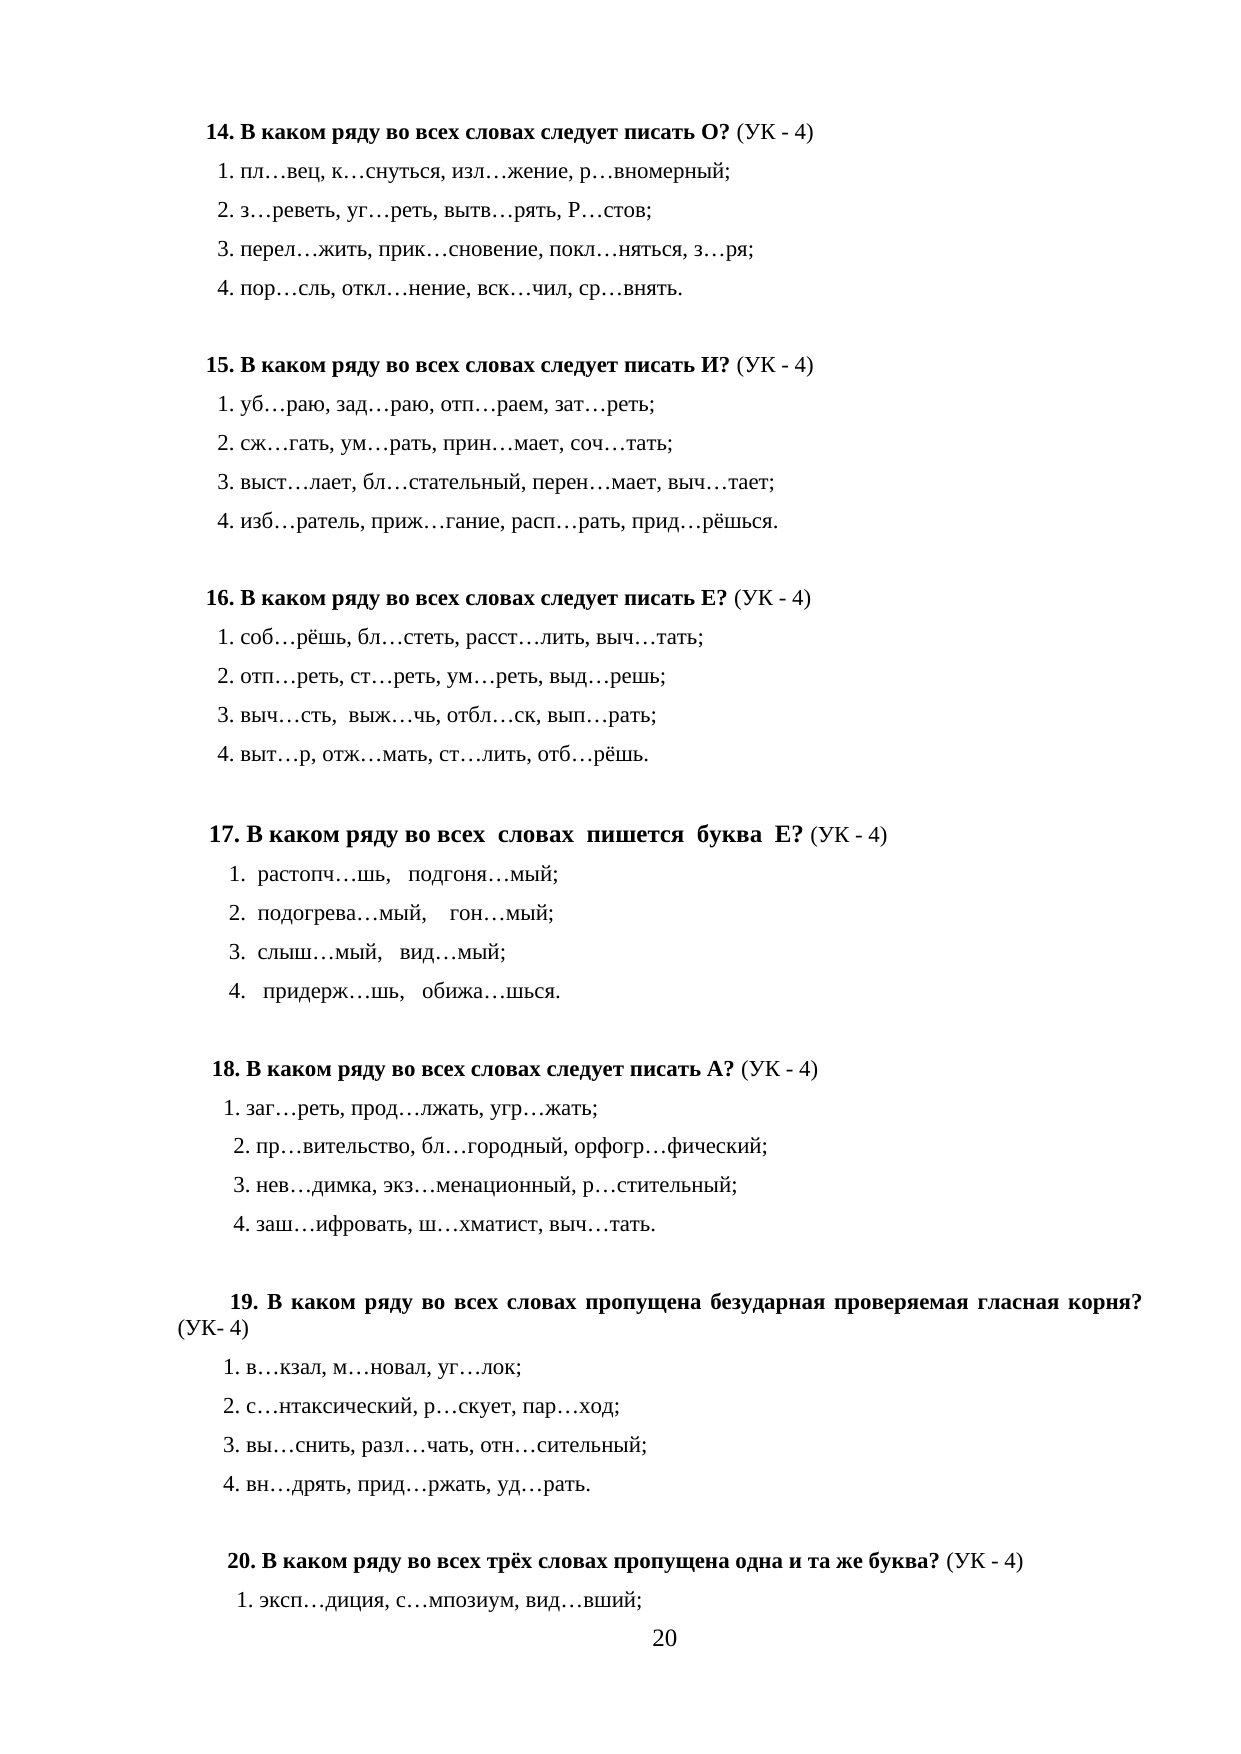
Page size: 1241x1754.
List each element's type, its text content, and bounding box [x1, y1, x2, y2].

text 3. вы…снить, разл…чать, отн…сительный; [177, 1431, 1144, 1457]
text 16. В каком ряду во всех словах следует писать Е? (УК - 4) [177, 584, 1152, 611]
text 4. выт…р, отж…мать, ст…лить, отб…рёшь. [177, 740, 1152, 766]
text 3. нев…димка, экз…менационный, р…стительный; [222, 1171, 1144, 1198]
text 1. заг…реть, прод…лжать, угр…жать; [177, 1093, 1144, 1120]
text 4. вн…дрять, прид…ржать, уд…рать. [177, 1469, 1144, 1496]
text 1. эксп…диция, с…мпозиум, вид…вший; [236, 1586, 1144, 1612]
text 15. В каком ряду во всех словах следует писать И? (УК - 4) [177, 351, 1152, 378]
text 1. уб…раю, зад…раю, отп…раем, зат…реть; [177, 390, 1152, 416]
text 20. В каком ряду во всех трёх словах пропущена одна и та же буква? (УК - 4) [222, 1547, 1144, 1574]
text 3. выч…сть, выж…чь, отбл…ск, вып…рать; [177, 701, 1152, 727]
text 2. пр…вительство, бл…городный, орфогр…фический; [222, 1132, 1144, 1159]
text 3. перел…жить, прик…сновение, покл…няться, з…ря; [177, 235, 1152, 261]
text 4. заш…ифровать, ш…хматист, выч…тать. [222, 1210, 1144, 1236]
text 2. подогрева…мый, гон…мый; [177, 899, 1152, 926]
text 14. В каком ряду во всех словах следует писать О? (УК - 4) [177, 118, 1152, 144]
text 17. В каком ряду во всех словах пишется буква Е? (УК - 4) [177, 819, 1152, 848]
text 19. В каком ряду во всех словах пропущена безударная проверяемая гласная корня? (УК- 4) [177, 1288, 1144, 1341]
text 4. придерж…шь, обижа…шься. [177, 977, 1152, 1003]
text 2. отп…реть, ст…реть, ум…реть, выд…решь; [177, 662, 1152, 688]
text 3. слыш…мый, вид…мый; [177, 938, 1152, 964]
text 2. з…реветь, уг…реть, вытв…рять, Р…стов; [177, 196, 1152, 222]
text 4. пор…сль, откл…нение, вск…чил, ср…внять. [177, 273, 1152, 300]
text 1. пл…вец, к…снуться, изл…жение, р…вномерный; [177, 157, 1152, 183]
text 2. сж…гать, ум…рать, прин…мает, соч…тать; [177, 429, 1152, 455]
text 4. изб…ратель, приж…гание, расп…рать, прид…рёшься. [177, 507, 1152, 533]
text 2. с…нтаксический, р…скует, пар…ход; [177, 1392, 1144, 1418]
text 1. растопч…шь, подгоня…мый; [177, 860, 1152, 887]
text 3. выст…лает, бл…стательный, перен…мает, выч…тает; [177, 468, 1152, 494]
text 1. в…кзал, м…новал, уг…лок; [177, 1353, 1144, 1379]
text 18. В каком ряду во всех словах следует писать А? (УК - 4) [177, 1055, 1152, 1081]
text 1. соб…рёшь, бл…стеть, расст…лить, выч…тать; [177, 623, 1152, 649]
